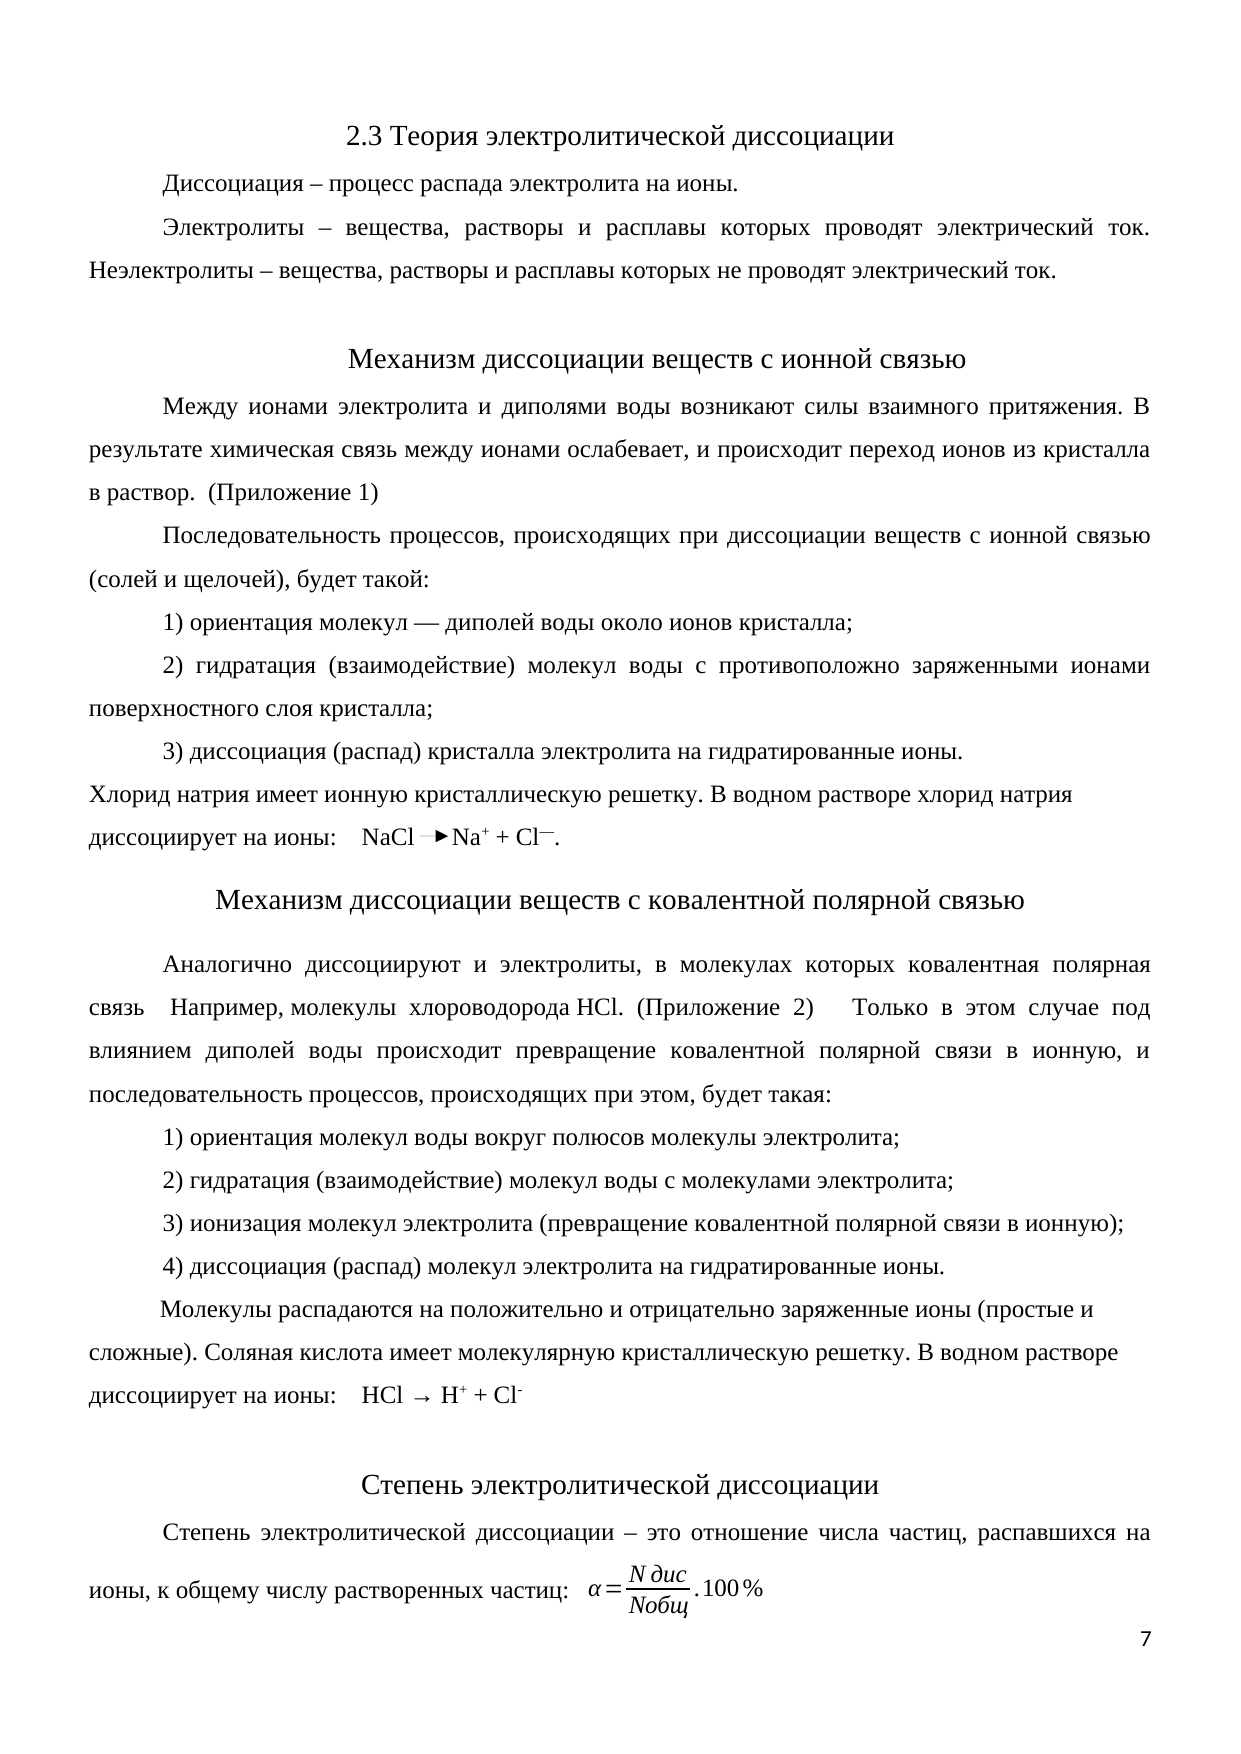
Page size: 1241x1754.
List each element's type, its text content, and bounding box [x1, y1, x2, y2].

text Хлорид натрия имеет ионную кристаллическую решетку. В водном растворе хлорид натрия диссоциирует на ионы: NaCl Na+ + Cl—. [89, 779, 1152, 851]
text 3) ионизация молекул электролита (превращение ковалентной полярной связи в ионную); [89, 1208, 1152, 1237]
text 2) гидратация (взаимодействие) молекул воды с противоположно заряженными ионами поверхностного слоя кристалла; [89, 650, 1152, 722]
text Механизм диссоциации веществ с ионной связью [89, 341, 1152, 374]
text 2.3 Теория электролитической диссоциации [89, 118, 1152, 152]
text Электролиты – вещества, растворы и расплавы которых проводят электрический ток. Неэлектролиты – вещества, растворы и расплавы которых не проводят электрический ток. [89, 212, 1152, 283]
text 2) гидратация (взаимодействие) молекул воды с молекулами электролита; [89, 1165, 1152, 1194]
text 4) диссоциация (распад) молекул электролита на гидратированные ионы. [89, 1251, 1152, 1280]
text Степень электролитической диссоциации – это отношение числа частиц, распавшихся на ионы, к общему числу растворенных частиц: [89, 1517, 1152, 1619]
text 1) ориентация молекул воды вокруг полюсов молекулы электролита; [89, 1122, 1152, 1151]
text Аналогично диссоциируют и электролиты, в молекулах которых ковалентная полярная связь Например, молекулы хлороводорода HCl. (Приложение 2) Только в этом случае под влиянием диполей воды происходит превращение ковалентной полярной связи в ионную, и последовательность процессов, происходящих при этом, будет такая: [89, 949, 1152, 1107]
text Степень электролитической диссоциации [89, 1467, 1152, 1500]
text Механизм диссоциации веществ с ковалентной полярной связью [89, 882, 1152, 916]
text Молекулы распадаются на положительно и отрицательно заряженные ионы (простые и сложные). Соляная кислота имеет молекулярную кристаллическую решетку. В водном растворе диссоциирует на ионы: HCl → Н+ + Cl- [89, 1294, 1152, 1409]
text Между ионами электролита и диполями воды возникают силы взаимного притяжения. В результате химическая связь между ионами ослабевает, и происходит переход ионов из кристалла в раствор. (Приложение 1) [89, 391, 1152, 506]
text Диссоциация – процесс распада электролита на ионы. [89, 168, 1152, 197]
text 3) диссоциация (распад) кристалла электролита на гидратированные ионы. [89, 736, 1152, 765]
text Последовательность процессов, происходящих при диссоциации веществ с ионной связью (солей и щелочей), будет такой: [89, 521, 1152, 592]
text 1) ориентация молекул — диполей воды около ионов кристалла; [89, 607, 1152, 636]
